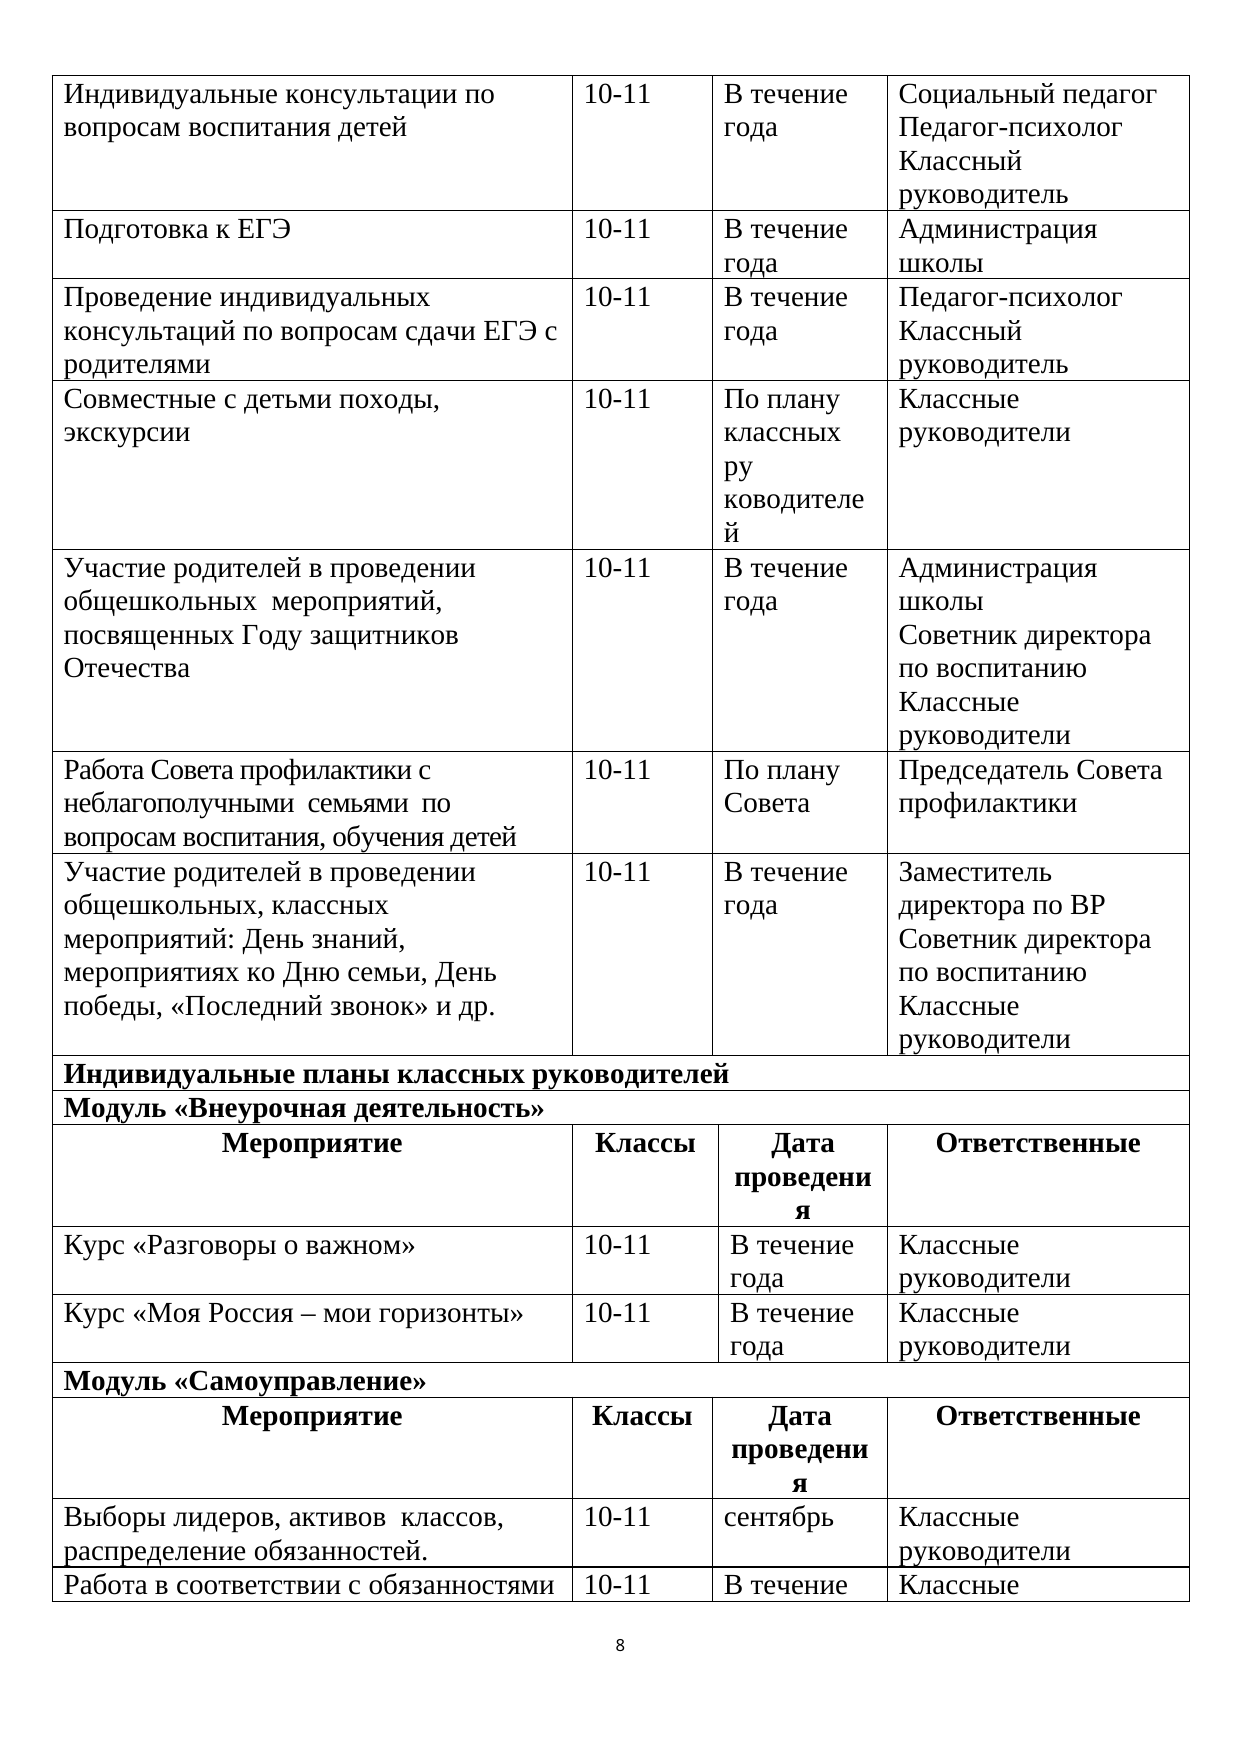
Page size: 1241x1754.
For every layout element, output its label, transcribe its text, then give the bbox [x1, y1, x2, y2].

table_cell 10-11 [573, 1227, 718, 1294]
table_cell Совместные с детьми походы, экскурсии [53, 381, 572, 549]
table_cell Классы [573, 1398, 712, 1498]
table_cell Мероприятие [53, 1398, 572, 1498]
table_cell 10-11 [573, 1499, 712, 1566]
table_cell Подготовка к ЕГЭ [53, 211, 572, 278]
table_cell 10-11 [573, 381, 712, 549]
table_cell 10-11 [573, 854, 712, 1055]
table_cell 10-11 [573, 1295, 718, 1362]
table_cell Мероприятие [53, 1125, 572, 1226]
table_cell Модуль «Самоуправление» [53, 1363, 1189, 1397]
table_cell 10-11 [573, 76, 712, 210]
table_cell Педагог-психолог Классный руководитель [888, 279, 1189, 380]
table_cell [888, 1568, 1189, 1601]
table_cell Дата проведения [713, 1398, 887, 1498]
table_cell Администрация школы Советник директора по воспитанию Классные руководители [888, 550, 1189, 751]
table_cell Классные руководители [888, 1227, 1189, 1294]
table_cell Классы [573, 1125, 718, 1226]
table_cell Классные руководители [888, 1499, 1189, 1566]
table_cell Участие родителей в проведении общешкольных, классных мероприятий: День знаний, мероприятиях ко Дню семьи, День победы, «Последний звонок» и др. [53, 854, 572, 1055]
table_cell Ответственные [888, 1398, 1189, 1498]
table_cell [53, 1568, 572, 1601]
table_cell Классные руководители [888, 381, 1189, 549]
table_cell По плану классных руководителей [713, 381, 887, 549]
table_cell 10-11 [573, 279, 712, 380]
table_cell В течение года [713, 76, 887, 210]
table_cell 10-11 [573, 1568, 712, 1601]
table_cell Индивидуальные планы классных руководителей [53, 1056, 1189, 1089]
table_cell Администрация школы [888, 211, 1189, 278]
table_cell Проведение индивидуальных консультаций по вопросам сдачи ЕГЭ с родителями [53, 279, 572, 380]
table_cell 10-11 [573, 211, 712, 278]
table_cell В течение года [713, 1568, 887, 1601]
table_cell Выборы лидеров, активов классов, распределение обязанностей. [53, 1499, 572, 1566]
table_cell В течение года [713, 279, 887, 380]
table_cell 10-11 [573, 752, 712, 853]
table_cell Заместитель директора по ВР Советник директора по воспитанию Классные руководители [888, 854, 1189, 1055]
table_cell Индивидуальные консультации по вопросам воспитания детей [53, 76, 572, 210]
table_cell В течение года [713, 550, 887, 751]
table_cell Ответственные [888, 1125, 1189, 1226]
table_cell Дата проведения [719, 1125, 887, 1226]
table_cell Модуль «Внеурочная деятельность» [53, 1091, 1189, 1124]
table_cell 10-11 [573, 550, 712, 751]
table_cell Участие родителей в проведении общешкольных мероприятий, посвященных Году защитников Отечества [53, 550, 572, 751]
table_cell Классные руководители [888, 1295, 1189, 1362]
table_cell Курс «Разговоры о важном» [53, 1227, 572, 1294]
table_cell В течение года [713, 854, 887, 1055]
table_cell Социальный педагог Педагог-психолог Классный руководитель [888, 76, 1189, 210]
table_cell Председатель Совета профилактики [888, 752, 1189, 853]
table_cell В течение года [719, 1295, 887, 1362]
table_cell Работа Совета профилактики с неблагополучными семьями по вопросам воспитания, обучения детей [53, 752, 572, 853]
table_cell По плану Совета [713, 752, 887, 853]
table_cell В течение года [719, 1227, 887, 1294]
table_cell Курс «Моя Россия – мои горизонты» [53, 1295, 572, 1362]
table_cell сентябрь [713, 1499, 887, 1566]
table_cell В течение года [713, 211, 887, 278]
